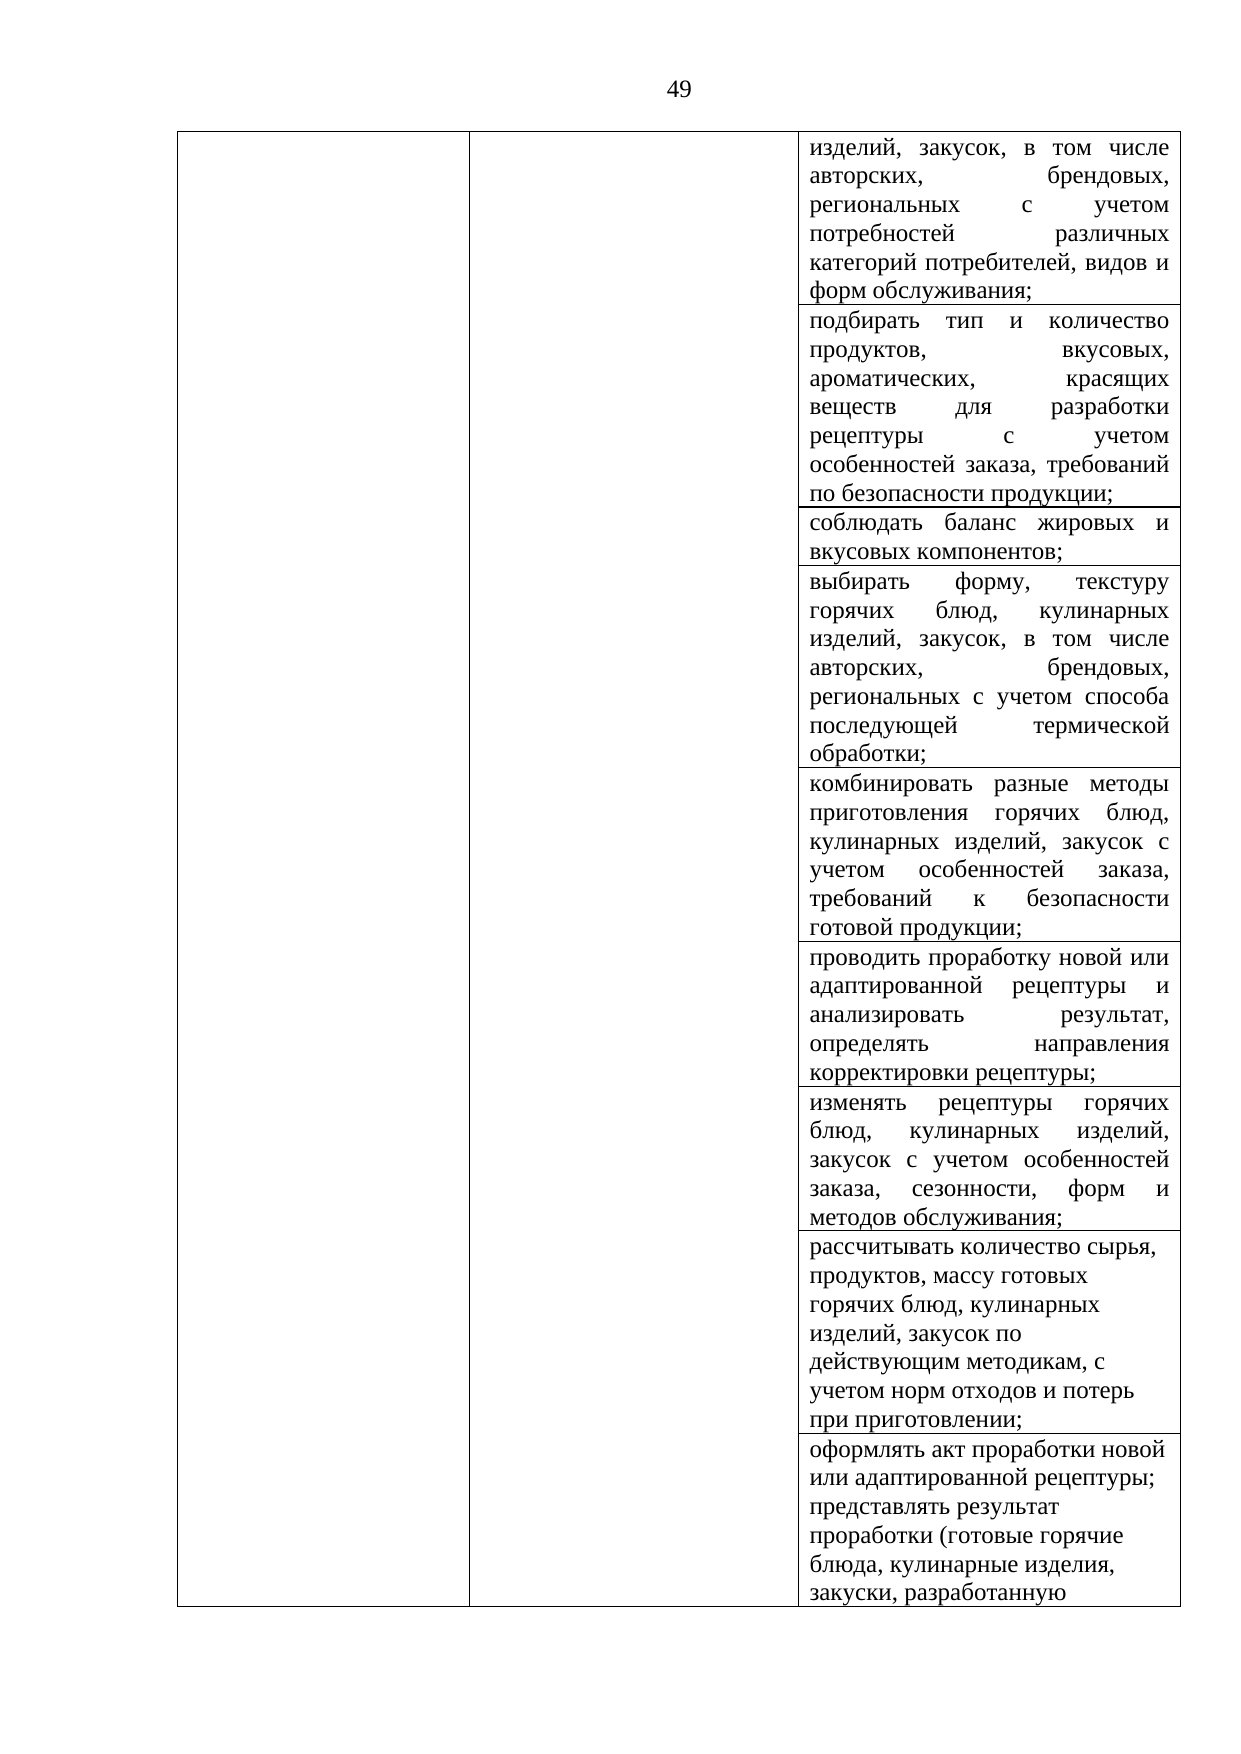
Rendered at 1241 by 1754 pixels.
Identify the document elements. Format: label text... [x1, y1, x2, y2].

table_cell изменять рецептуры горячих блюд, кулинарных изделий, закусок с учетом особенностей заказа, сезонности, форм и методов обслуживания; [799, 1087, 1180, 1230]
table_cell комбинировать разные методы приготовления горячих блюд, кулинарных изделий, закусок с учетом особенностей заказа, требований к безопасности готовой продукции; [799, 768, 1180, 941]
table_cell соблюдать баланс жировых и вкусовых компонентов; [799, 508, 1180, 565]
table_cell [799, 132, 1180, 304]
table_cell проводить проработку новой или адаптированной рецептуры и анализировать результат, определять направления корректировки рецептуры; [799, 942, 1180, 1086]
table_cell подбирать тип и количество продуктов, вкусовых, ароматических, красящих веществ для разработки рецептуры с учетом особенностей заказа, требований по безопасности продукции; [799, 305, 1180, 506]
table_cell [799, 1434, 1180, 1606]
table_cell рассчитывать количество сырья, продуктов, массу готовых горячих блюд, кулинарных изделий, закусок по действующим методикам, с учетом норм отходов и потерь при приготовлении; [799, 1231, 1180, 1433]
table_cell выбирать форму, текстуру горячих блюд, кулинарных изделий, закусок, в том числе авторских, брендовых, региональных с учетом способа последующей термической обработки; [799, 566, 1180, 767]
